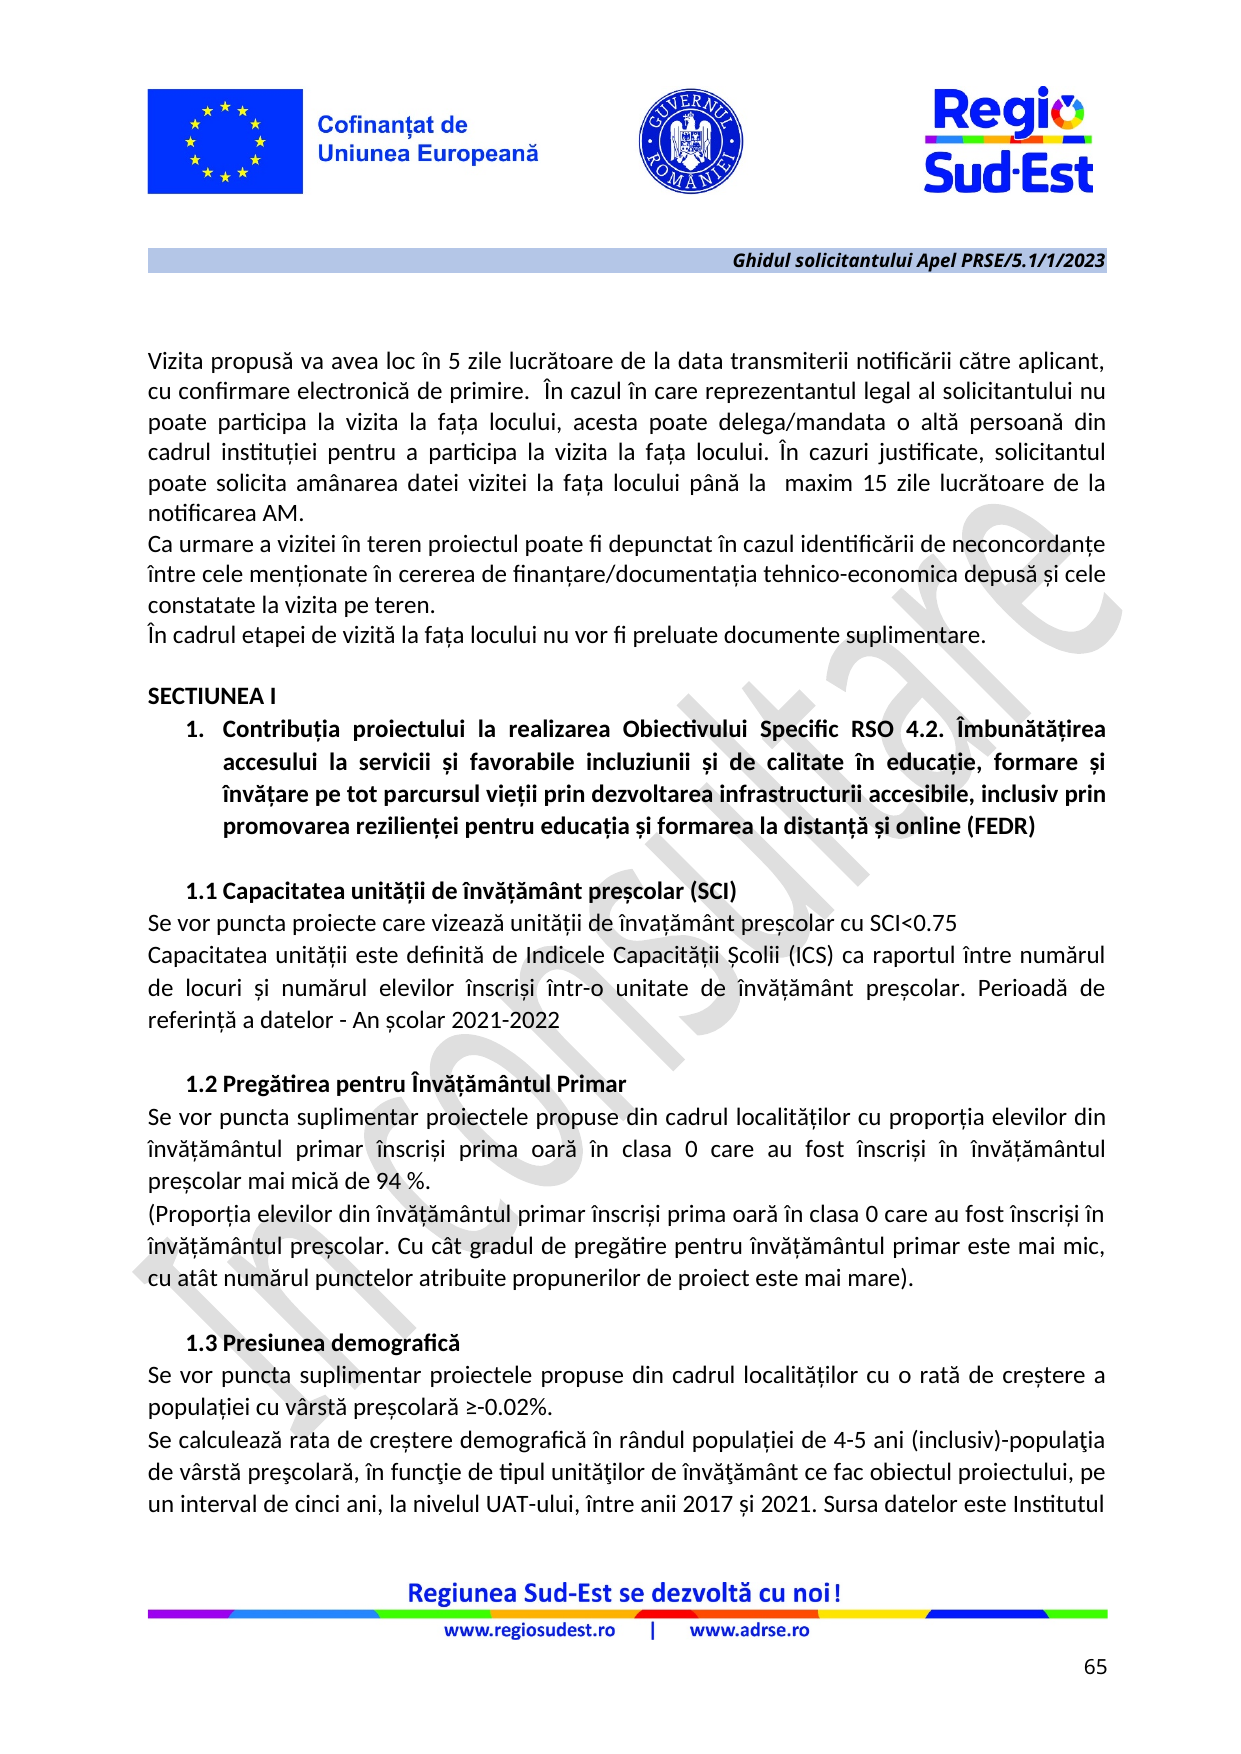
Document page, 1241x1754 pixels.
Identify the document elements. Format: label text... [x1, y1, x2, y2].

text Ca urmare a vizitei în teren proiectul poate fi depunctat în cazul identificării de neconcordanțe între cele menționate în cererea de finanțare/documentația tehnico-economica depusă și cele constatate la vizita pe teren. [148, 528, 1107, 619]
text În cadrul etapei de vizită la fața locului nu vor fi preluate documente suplimentare. [148, 619, 1107, 650]
list Pregătirea pentru Învățământul Primar [185, 1069, 1107, 1099]
picture [147, 1582, 1108, 1640]
list Presiunea demografică [185, 1327, 1107, 1357]
text Se vor puncta proiecte care vizează unității de învațământ preșcolar cu SCI<0.75 [148, 907, 1107, 938]
text Se vor puncta suplimentar proiectele propuse din cadrul localităților cu o rată de creștere a populației cu vârstă preșcolară ≥-0.02%. [148, 1359, 1107, 1422]
list Contribuția proiectului la realizarea Obiectivului Specific RSO 4.2. Îmbunătățirea accesului la servicii și favorabile incluziunii și de calitate în educație, formare și învățare pe tot parcursul vieții prin dezvoltarea infrastructurii accesibile, inclusiv prin promovarea rezilienței pentru educația și formarea la distanță și online (FEDR) [185, 713, 1107, 841]
text (Proporția elevilor din învățământul primar înscriși prima oară în clasa 0 care au fost înscriși în învățământul preșcolar. Cu cât gradul de pregătire pentru învățământul primar este mai mic, cu atât numărul punctelor atribuite propunerilor de proiect este mai mare). [148, 1198, 1107, 1293]
picture [147, 86, 1093, 195]
text Se vor puncta suplimentar proiectele propuse din cadrul localităților cu proporția elevilor din învățământul primar înscriși prima oară în clasa 0 care au fost înscriși în învățământul preșcolar mai mică de 94 %. [148, 1101, 1107, 1196]
list Capacitatea unității de învățământ preșcolar (SCI) [185, 875, 1107, 905]
text SECTIUNEA I [148, 681, 1107, 711]
text Vizita propusă va avea loc în 5 zile lucrătoare de la data transmiterii notificării către aplicant, cu confirmare electronică de primire. În cazul în care reprezentantul legal al solicitantului nu poate participa la vizita la faţa locului, acesta poate delega/mandata o altă persoană din cadrul instituţiei pentru a participa la vizita la faţa locului. În cazuri justificate, solicitantul poate solicita amânarea datei vizitei la faţa locului până la maxim 15 zile lucrătoare de la notificarea AM. [148, 345, 1107, 528]
text Capacitatea unității este definită de Indicele Capacității Școlii (ICS) ca raportul între numărul de locuri și numărul elevilor înscriși într-o unitate de învățământ preșcolar. Perioadă de referință a datelor - An școlar 2021-2022 [148, 939, 1107, 1034]
